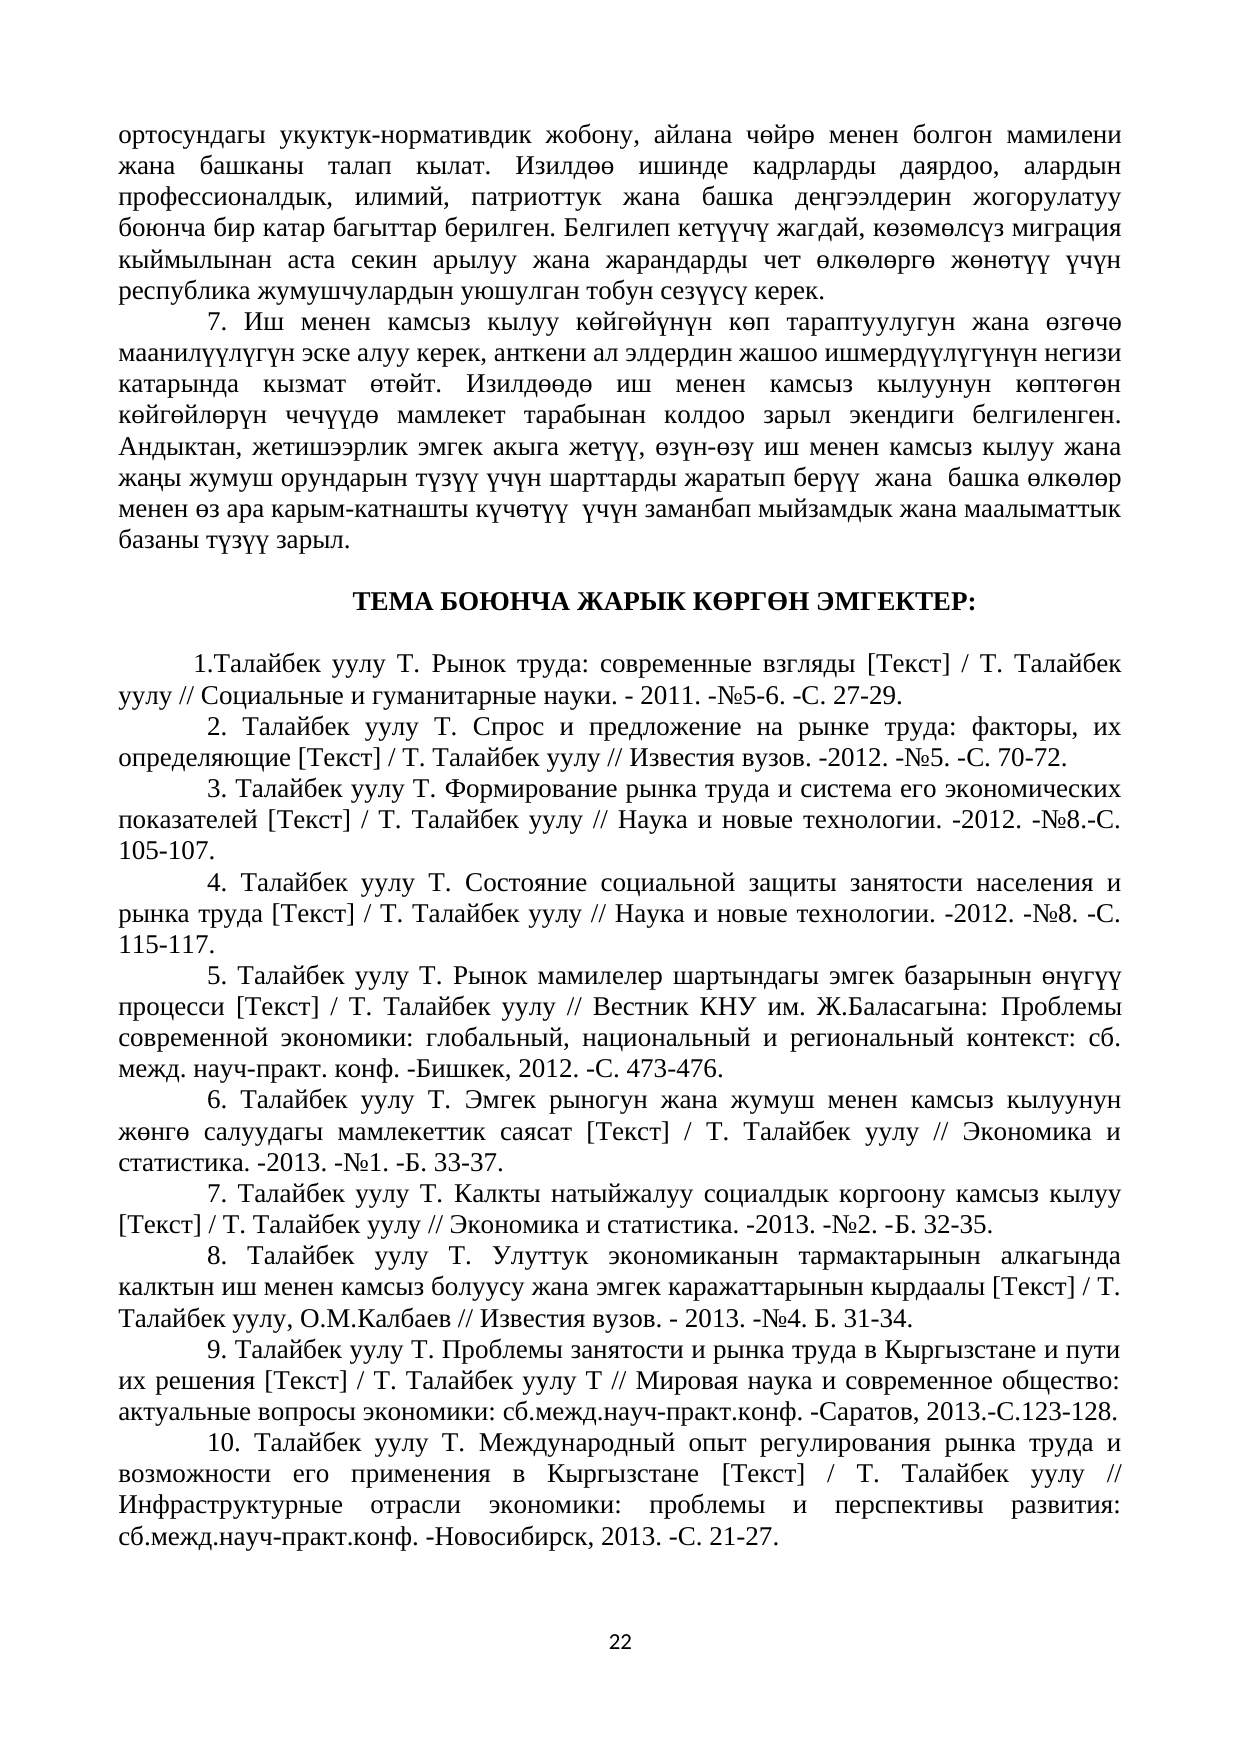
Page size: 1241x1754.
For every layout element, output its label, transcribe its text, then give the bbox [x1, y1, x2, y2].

text 7. Иш менен камсыз кылуу көйгөйүнүн көп тараптуулугун жана өзгөчө маанилүүлүгүн эске алуу керек, анткени ал элдердин жашоо ишмердүүлүгүнүн негизи катарында кызмат өтөйт. Изилдөөдө иш менен камсыз кылуунун көптөгөн көйгөйлөрүн чечүүдө мамлекет тарабынан колдоо зарыл экендиги белгиленген. Андыктан, жетишээрлик эмгек акыга жетүү, өзүн-өзү иш менен камсыз кылуу жана жаңы жумуш орундарын түзүү үчүн шарттарды жаратып берүү жана башка өлкөлөр менен өз ара карым-катнашты күчөтүү үчүн заманбап мыйзамдык жана маалыматтык базаны түзүү зарыл. [118, 305, 1123, 554]
text 8. Талайбек уулу Т. Улуттук экономиканын тармактарынын алкагында калктын иш менен камсыз болуусу жана эмгек каражаттарынын кырдаалы [Текст] / Т. Талайбек уулу, О.М.Калбаев // Известия вузов. - 2013. -№4. Б. 31-34. [118, 1239, 1122, 1333]
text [118, 118, 1123, 305]
text 4. Талайбек уулу Т. Состояние социальной защиты занятости населения и рынка труда [Текст] / Т. Талайбек уулу // Наука и новые технологии. -2012. -№8. -С. 115-117. [118, 866, 1122, 959]
text 5. Талайбек уулу Т. Рынок мамилелер шартындагы эмгек базарынын өнүгүү процесси [Текст] / Т. Талайбек уулу // Вестник КНУ им. Ж.Баласагына: Проблемы современной экономики: глобальный, национальный и региональный контекст: сб. межд. науч-практ. конф. -Бишкек, 2012. -С. 473-476. [118, 959, 1122, 1084]
text 3. Талайбек уулу Т. Формирование рынка труда и система его экономических показателей [Текст] / Т. Талайбек уулу // Наука и новые технологии. -2012. -№8.-С. 105-107. [118, 772, 1122, 866]
text ТЕМА БОЮНЧА ЖАРЫК КӨРГӨН ЭМГЕКТЕР: [118, 585, 1122, 616]
text 10. Талайбек уулу Т. Международный опыт регулирования рынка труда и возможности его применения в Кыргызстане [Текст] / Т. Талайбек уулу // Инфраструктурные отрасли экономики: проблемы и перспективы развития: сб.межд.науч-практ.конф. -Новосибирск, 2013. -С. 21-27. [118, 1426, 1122, 1551]
text 1.Талайбек уулу Т. Рынок труда: современные взгляды [Текст] / Т. Талайбек уулу // Социальные и гуманитарные науки. - 2011. -№5-6. -С. 27-29. [118, 648, 1122, 710]
text 9. Талайбек уулу Т. Проблемы занятости и рынка труда в Кыргызстане и пути их решения [Текст] / Т. Талайбек уулу Т // Мировая наука и современное общество: актуальные вопросы экономики: сб.межд.науч-практ.конф. -Саратов, 2013.-С.123-128. [118, 1333, 1122, 1426]
text 7. Талайбек уулу Т. Калкты натыйжалуу социалдык коргоону камсыз кылуу [Текст] / Т. Талайбек уулу // Экономика и статистика. -2013. -№2. -Б. 32-35. [118, 1177, 1122, 1239]
text 6. Талайбек уулу Т. Эмгек рыногун жана жумуш менен камсыз кылуунун жөнгө салуудагы мамлекеттик саясат [Текст] / Т. Талайбек уулу // Экономика и статистика. -2013. -№1. -Б. 33-37. [118, 1084, 1122, 1177]
text 2. Талайбек уулу Т. Спрос и предложение на рынке труда: факторы, их определяющие [Текст] / Т. Талайбек уулу // Известия вузов. -2012. -№5. -С. 70-72. [118, 710, 1122, 772]
